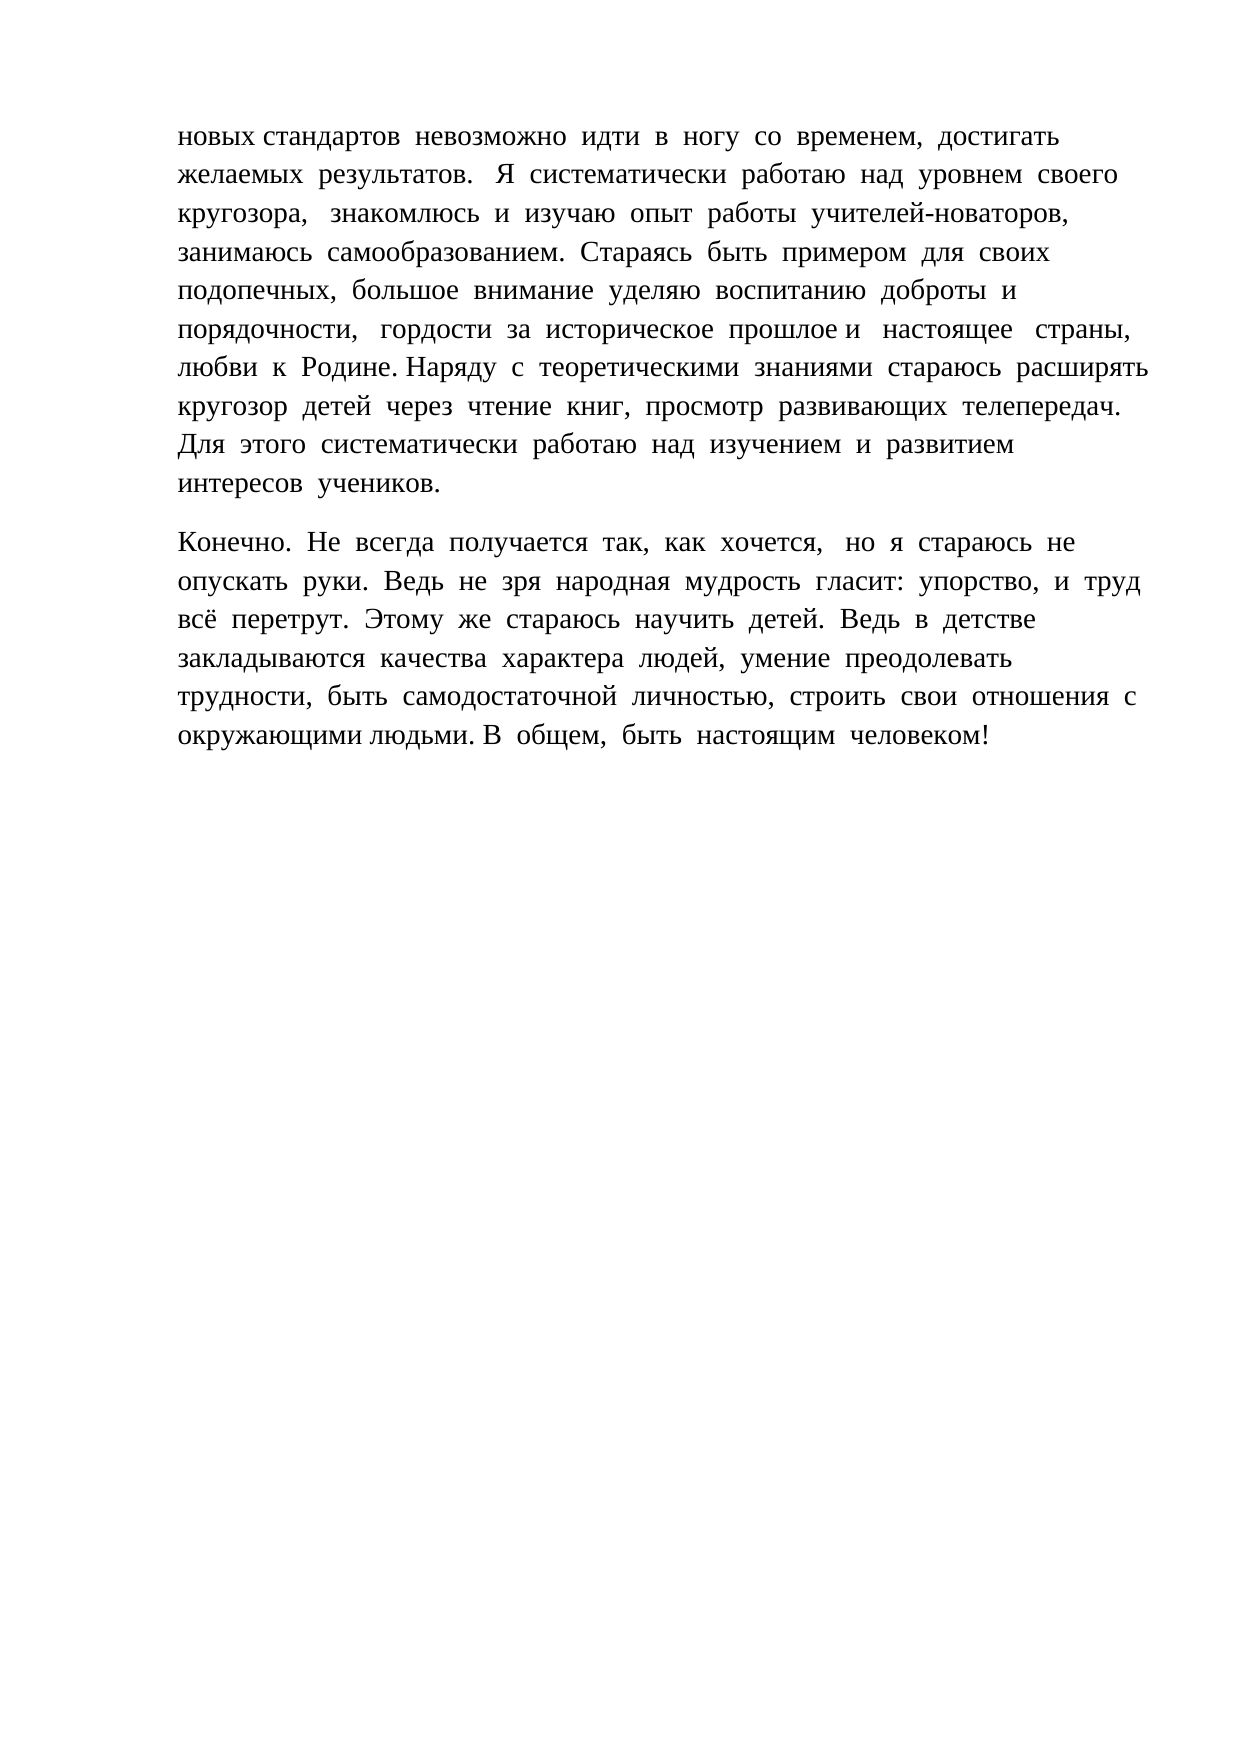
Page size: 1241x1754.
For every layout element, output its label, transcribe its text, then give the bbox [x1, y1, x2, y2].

text Конечно. Не всегда получается так, как хочется, но я стараюсь не опускать руки. Ведь не зря народная мудрость гласит: упорство, и труд всё перетрут. Этому же стараюсь научить детей. Ведь в детстве закладываются качества характера людей, умение преодолевать трудности, быть самодостаточной личностью, строить свои отношения с окружающими людьми. В общем, быть настоящим человеком! [177, 524, 1152, 751]
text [177, 118, 1152, 498]
